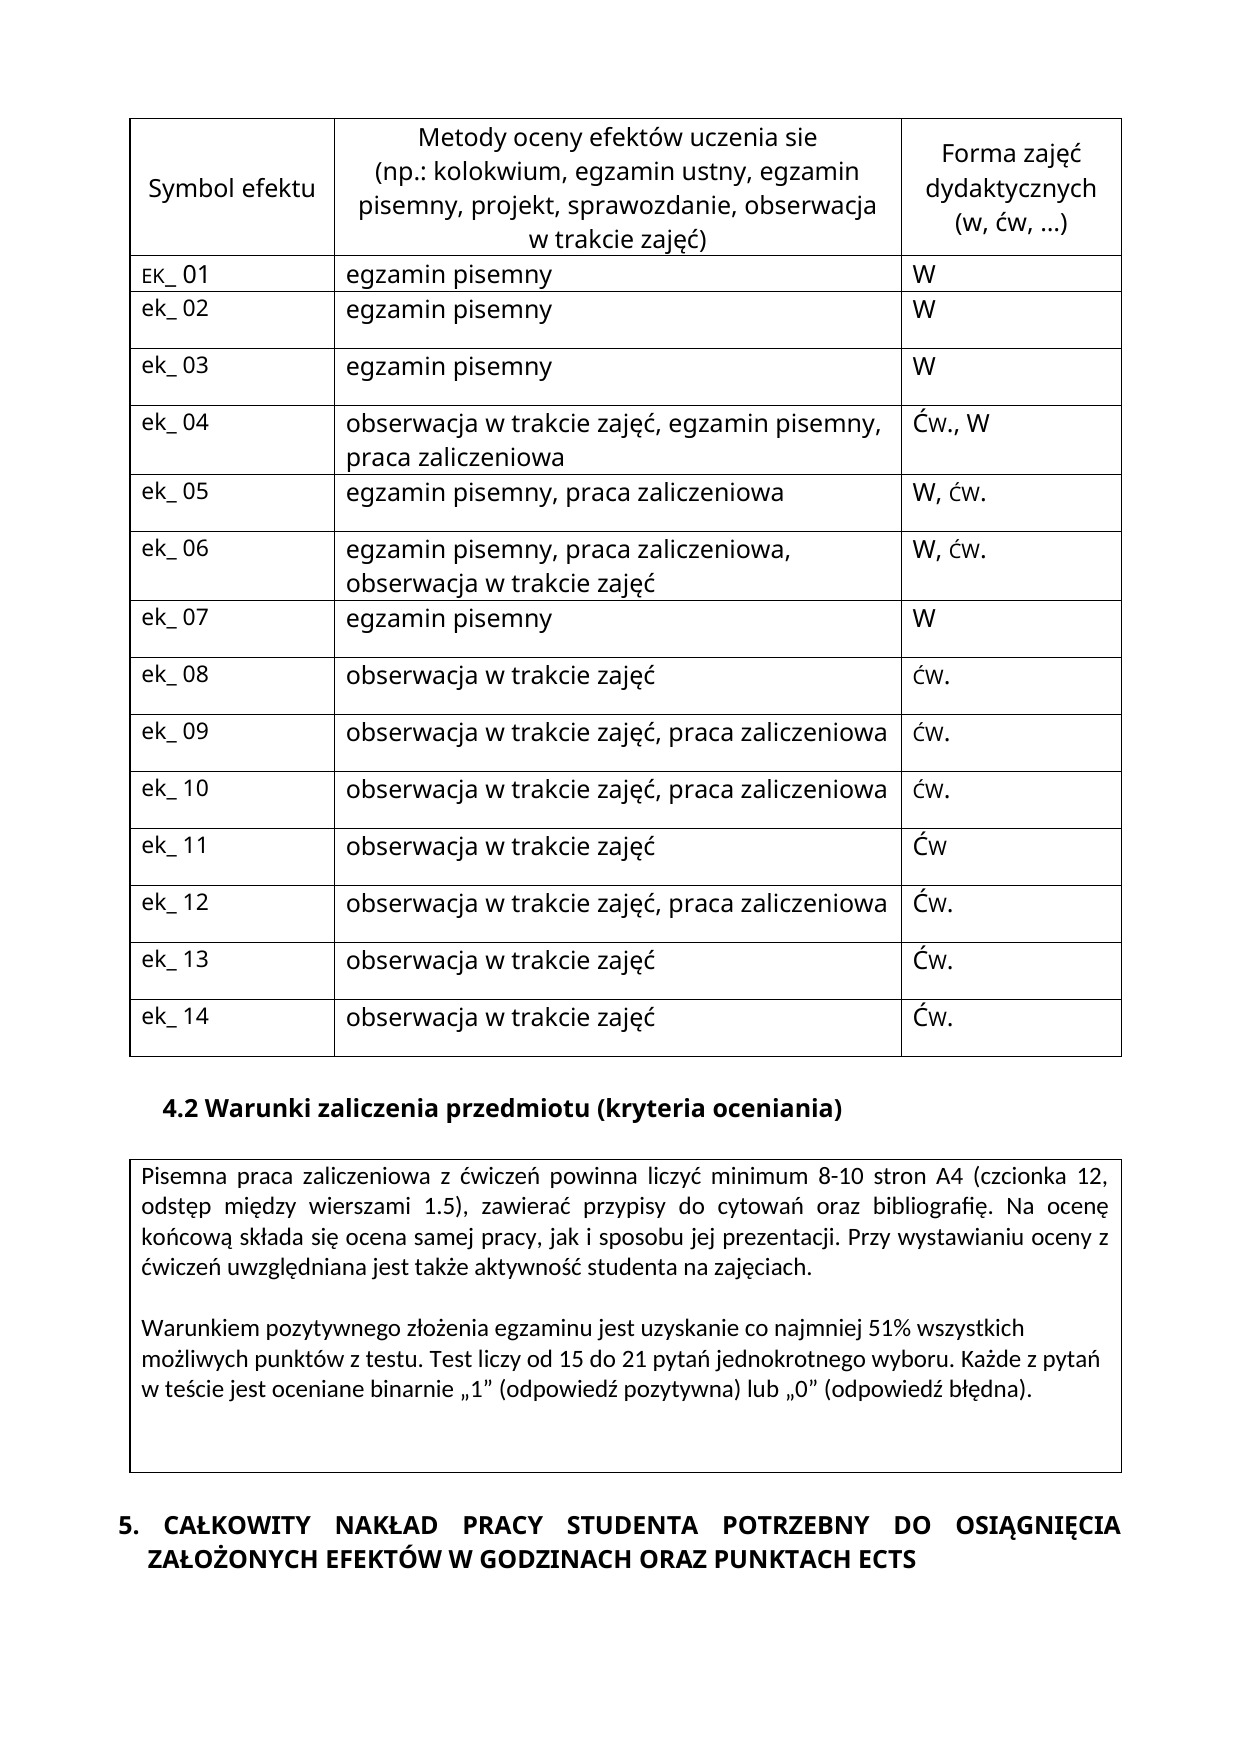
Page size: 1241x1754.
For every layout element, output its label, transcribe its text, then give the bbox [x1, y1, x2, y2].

table_cell ek_ 03 [131, 349, 334, 404]
table_cell ek_ 04 [131, 406, 334, 474]
table_cell W, ćw. [902, 475, 1121, 531]
table_cell egzamin pisemny, praca zaliczeniowa, obserwacja w trakcie zajęć [335, 532, 901, 600]
table_cell W, ćw. [902, 532, 1121, 600]
table_cell obserwacja w trakcie zajęć [335, 829, 901, 885]
table_cell ek_ 10 [131, 772, 334, 828]
table_cell ek_ 12 [131, 886, 334, 942]
table_cell ek_ 11 [131, 829, 334, 885]
table_cell ek_ 13 [131, 943, 334, 999]
table_cell Ćw. [902, 943, 1121, 999]
table_cell ek_ 08 [131, 658, 334, 714]
table_cell W [902, 292, 1121, 347]
table_cell obserwacja w trakcie zajęć, praca zaliczeniowa [335, 715, 901, 771]
table_cell obserwacja w trakcie zajęć, praca zaliczeniowa [335, 886, 901, 942]
table_cell Ćw. [902, 886, 1121, 942]
table_cell ek_ 09 [131, 715, 334, 771]
table_cell ek_ 05 [131, 475, 334, 531]
table_cell W [902, 349, 1121, 404]
table_cell Ćw., W [902, 406, 1121, 474]
table_cell egzamin pisemny, praca zaliczeniowa [335, 475, 901, 531]
table_cell ek_ 02 [131, 292, 334, 347]
table_cell Ćw [902, 829, 1121, 885]
table_cell obserwacja w trakcie zajęć [335, 658, 901, 714]
text 4.2 Warunki zaliczenia przedmiotu (kryteria oceniania) [162, 1091, 1122, 1125]
table_cell egzamin pisemny [335, 292, 901, 347]
table_cell W [902, 256, 1121, 291]
table_cell obserwacja w trakcie zajęć [335, 943, 901, 999]
table_cell obserwacja w trakcie zajęć, praca zaliczeniowa [335, 772, 901, 828]
table_cell obserwacja w trakcie zajęć [335, 1000, 901, 1056]
table_header Symbol efektu [131, 119, 334, 255]
table_cell egzamin pisemny [335, 601, 901, 657]
table_cell ćw. [902, 658, 1121, 714]
table_header Forma zajęć dydaktycznych (w, ćw, …) [902, 119, 1121, 255]
text 5. CAŁKOWITY NAKŁAD PRACY STUDENTA POTRZEBNY DO OSIĄGNIĘCIA ZAŁOŻONYCH EFEKTÓW W GODZINACH ORAZ PUNKTACH ECTS [118, 1507, 1122, 1575]
table_cell ek_ 14 [131, 1000, 334, 1056]
table_cell ek_ 01 [131, 256, 334, 291]
table_cell obserwacja w trakcie zajęć, egzamin pisemny, praca zaliczeniowa [335, 406, 901, 474]
table_cell ek_ 06 [131, 532, 334, 600]
table_header Metody oceny efektów uczenia sie (np.: kolokwium, egzamin ustny, egzamin pisemny, projekt, sprawozdanie, obserwacja w trakcie zajęć) [335, 119, 901, 255]
table_cell Ćw. [902, 1000, 1121, 1056]
table_cell ćw. [902, 715, 1121, 771]
table_cell egzamin pisemny [335, 256, 901, 291]
table_cell egzamin pisemny [335, 349, 901, 404]
table_cell ek_ 07 [131, 601, 334, 657]
table_cell W [902, 601, 1121, 657]
table_header Pisemna praca zaliczeniowa z ćwiczeń powinna liczyć minimum 8-10 stron A4 (czcionka 12, odstęp między wierszami 1.5), zawierać przypisy do cytowań oraz bibliografię. Na ocenę końcową składa się ocena samej pracy, jak i sposobu jej prezentacji. Przy wystawianiu oceny z ćwiczeń uwzględniana jest także aktywność studenta na zajęciach. Warunkiem pozytywnego złożenia egzaminu jest uzyskanie co najmniej 51% wszystkich możliwych punktów z testu. Test liczy od 15 do 21 pytań jednokrotnego wyboru. Każde z pytań w teście jest oceniane binarnie „1” (odpowiedź pozytywna) lub „0” (odpowiedź błędna). [131, 1160, 1121, 1472]
table_cell ćw. [902, 772, 1121, 828]
